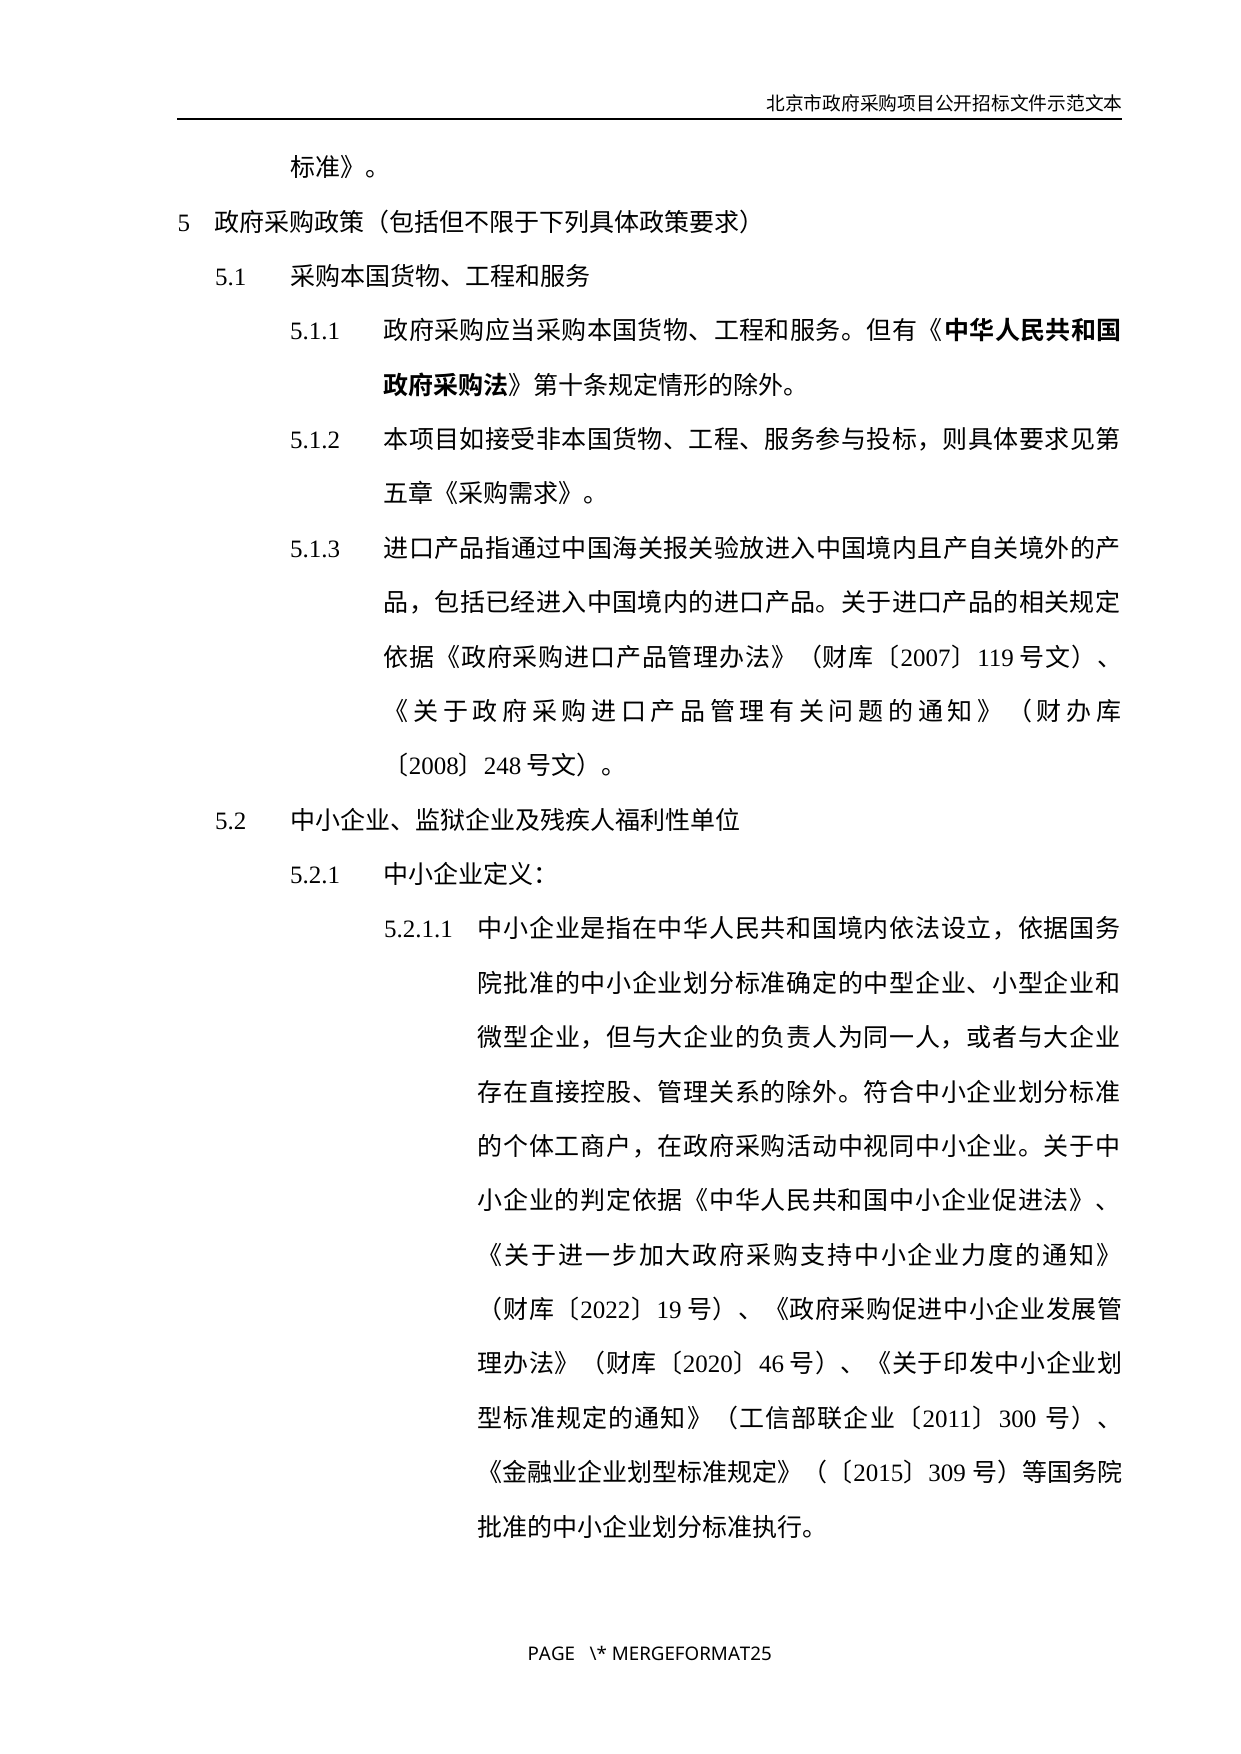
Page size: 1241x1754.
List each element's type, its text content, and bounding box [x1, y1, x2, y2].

list 采购本国货物、工程和服务 [215, 256, 1122, 293]
list 进口产品指通过中国海关报关验放进入中国境内且产自关境外的产品，包括已经进入中国境内的进口产品。关于进口产品的相关规定依据《政府采购进口产品管理办法》（财库〔2007〕119号文）、《关于政府采购进口产品管理有关问题的通知》（财办库〔2008〕248号文）。 [290, 528, 1122, 782]
list 中小企业、监狱企业及残疾人福利性单位 [215, 800, 1122, 836]
list 中小企业是指在中华人民共和国境内依法设立，依据国务院批准的中小企业划分标准确定的中型企业、小型企业和微型企业，但与大企业的负责人为同一人，或者与大企业存在直接控股、管理关系的除外。符合中小企业划分标准的个体工商户，在政府采购活动中视同中小企业。关于中小企业的判定依据《中华人民共和国中小企业促进法》、《关于进一步加大政府采购支持中小企业力度的通知》（财库〔2022〕19号）、《政府采购促进中小企业发展管理办法》（财库〔2020〕46号）、《关于印发中小企业划型标准规定的通知》（工信部联企业〔2011〕300 号）、《金融业企业划型标准规定》（〔2015〕309 号）等国务院批准的中小企业划分标准执行。 [384, 909, 1122, 1543]
list 政府采购应当采购本国货物、工程和服务。但有《中华人民共和国政府采购法》第十条规定情形的除外。 [290, 311, 1122, 401]
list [215, 148, 1122, 184]
list 中小企业定义： [290, 854, 1122, 891]
list 本项目如接受非本国货物、工程、服务参与投标，则具体要求见第五章《采购需求》。 [290, 419, 1122, 510]
list 政府采购政策（包括但不限于下列具体政策要求） [177, 202, 1122, 238]
